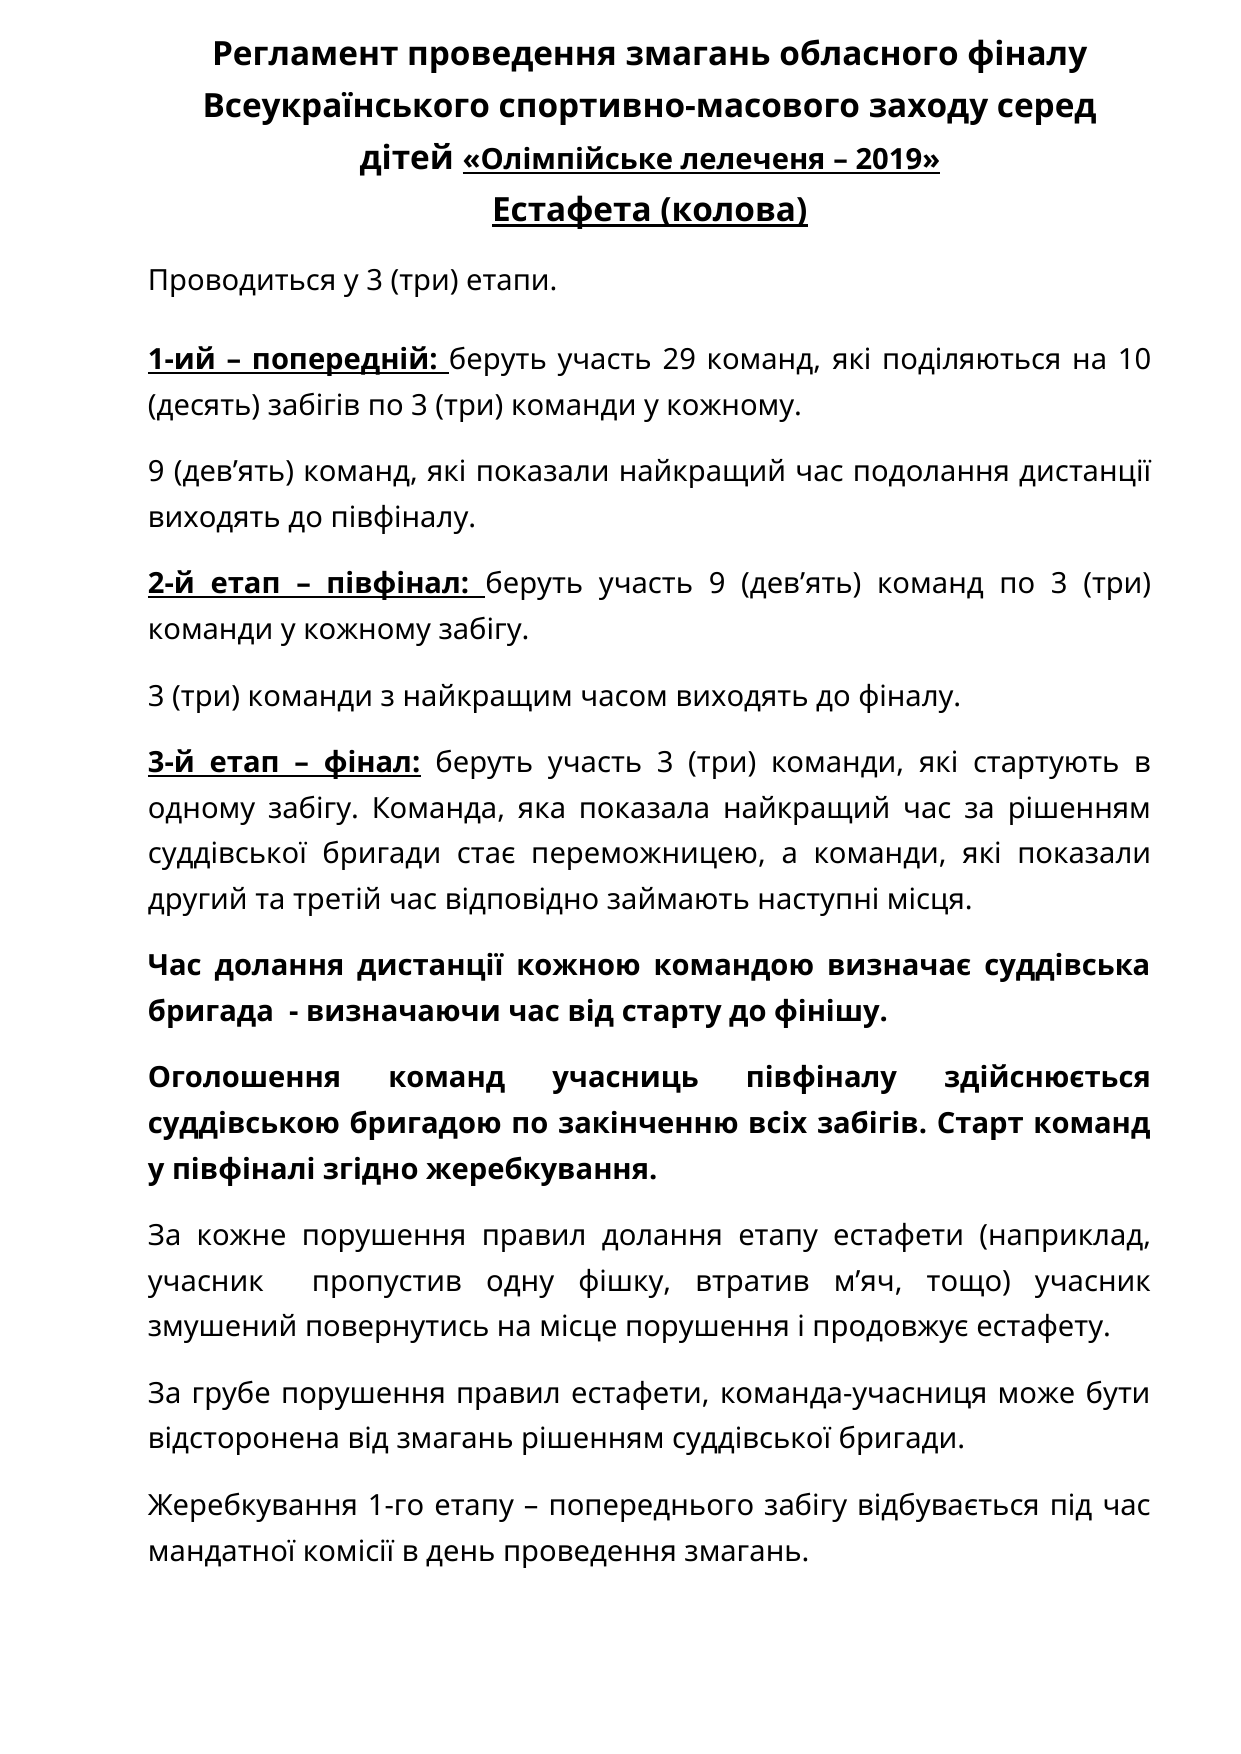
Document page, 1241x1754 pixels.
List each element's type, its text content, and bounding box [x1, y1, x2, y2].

text За кожне порушення правил долання етапу естафети (наприклад, учасник пропустив одну фішку, втратив м’яч, тощо) учасник змушений повернутись на місце порушення і продовжує естафету. [148, 1214, 1152, 1345]
text 3-й етап – фінал: беруть участь 3 (три) команди, які стартують в одному забігу. Команда, яка показала найкращий час за рішенням суддівської бригади стає переможницею, а команди, які показали другий та третій час відповідно займають наступні місця. [148, 741, 1152, 918]
text Жеребкування 1-го етапу – попереднього забігу відбувається під час мандатної комісії в день проведення змагань. [148, 1484, 1152, 1569]
text Час долання дистанції кожною командою визначає суддівська бригада - визначаючи час від старту до фінішу. [148, 944, 1152, 1030]
text За грубе порушення правил естафети, команда-учасниця може бути відсторонена від змагань рішенням суддівської бригади. [148, 1372, 1152, 1457]
text 3 (три) команди з найкращим часом виходять до фіналу. [148, 675, 1152, 714]
text Естафета (колова) [118, 186, 1181, 232]
text Регламент проведення змагань обласного фіналу Всеукраїнського спортивно-масового заходу серед дітей «Олімпійське лелеченя – 2019» [148, 29, 1152, 179]
text Оголошення команд учасниць півфіналу здійснюється суддівською бригадою по закінченню всіх забігів. Старт команд у півфіналі згідно жеребкування. [148, 1057, 1152, 1188]
text Проводиться у 3 (три) етапи. [148, 259, 1152, 299]
text 9 (дев’ять) команд, які показали найкращий час подолання дистанції виходять до півфіналу. [148, 451, 1152, 536]
text 1-ий – попередній: беруть участь 29 команд, які поділяються на 10 (десять) забігів по 3 (три) команди у кожному. [148, 338, 1152, 424]
text 2-й етап – півфінал: беруть участь 9 (дев’ять) команд по 3 (три) команди у кожному забігу. [148, 563, 1152, 648]
